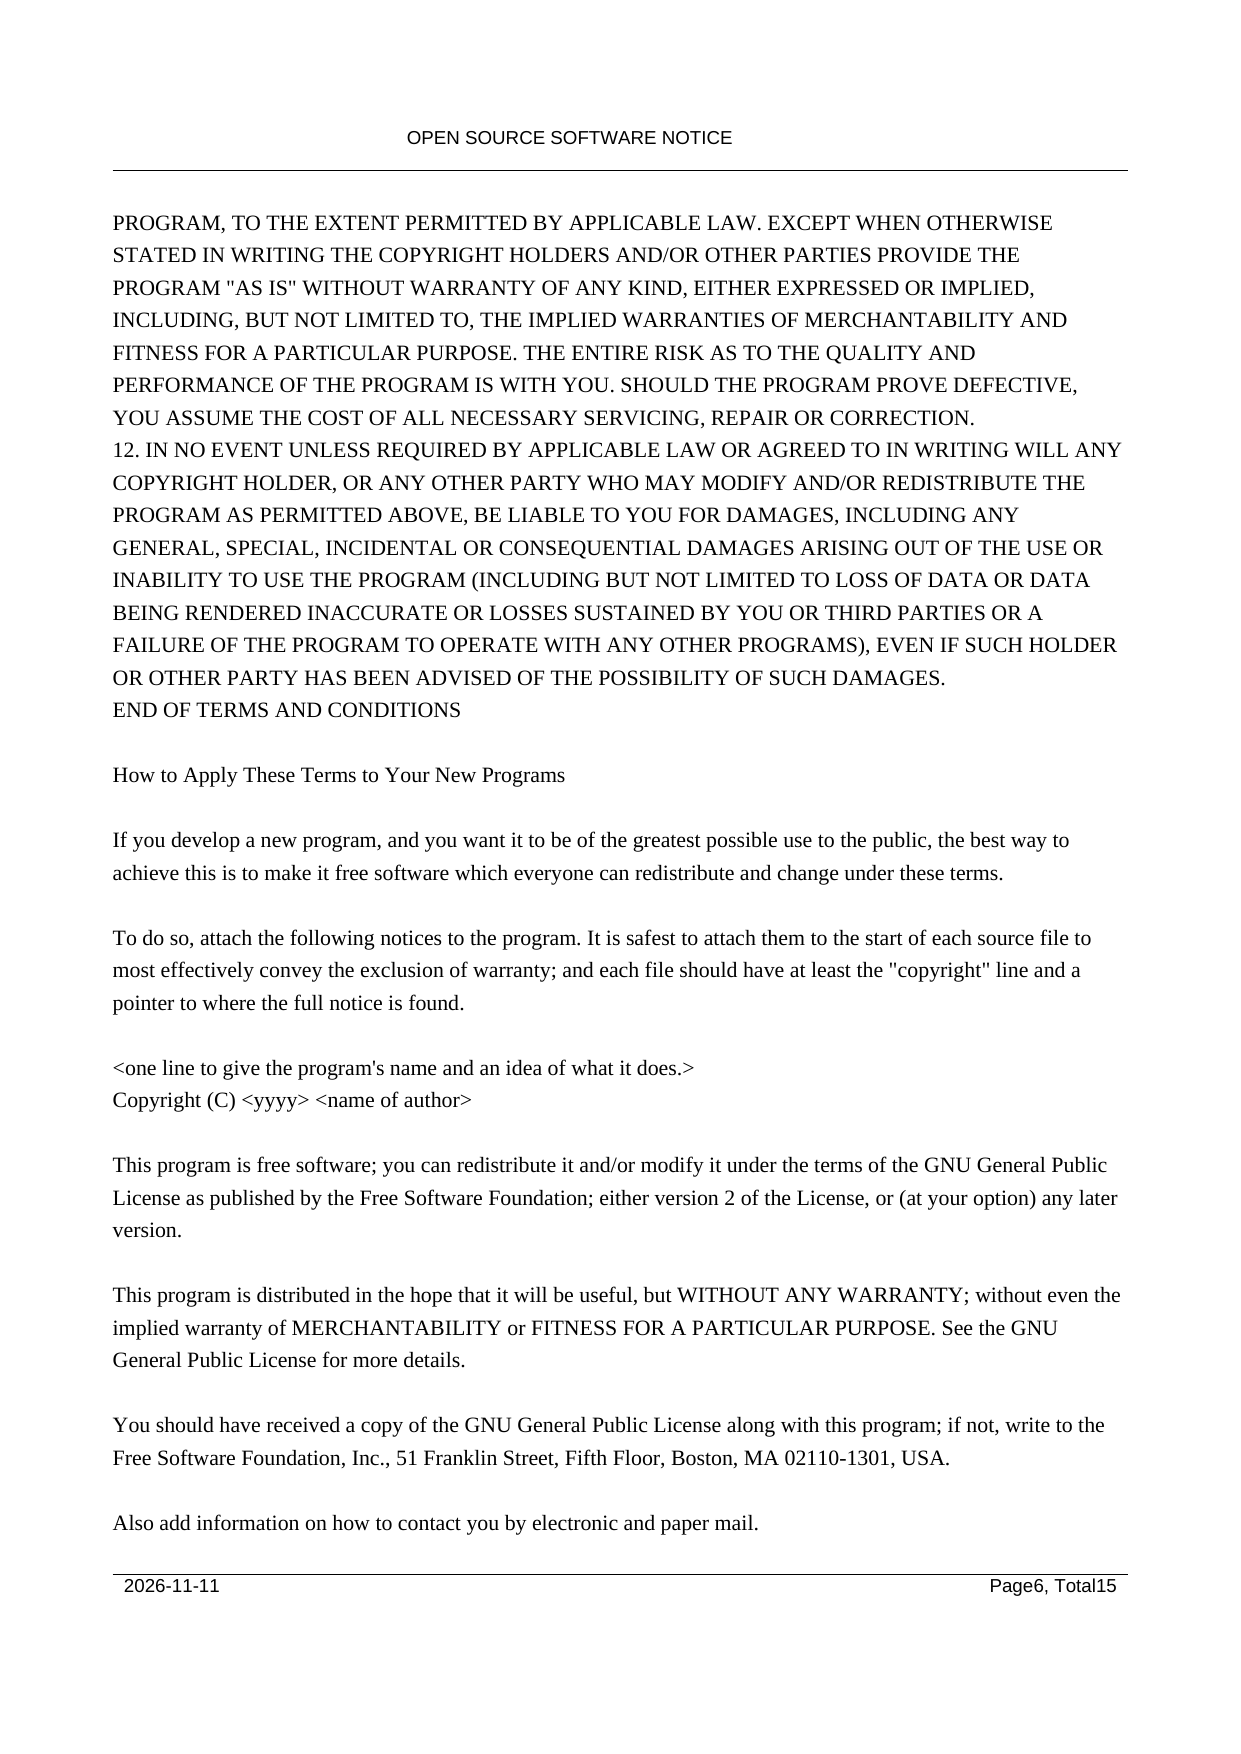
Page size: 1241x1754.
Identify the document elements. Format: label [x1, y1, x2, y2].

text [112, 206, 1128, 1539]
